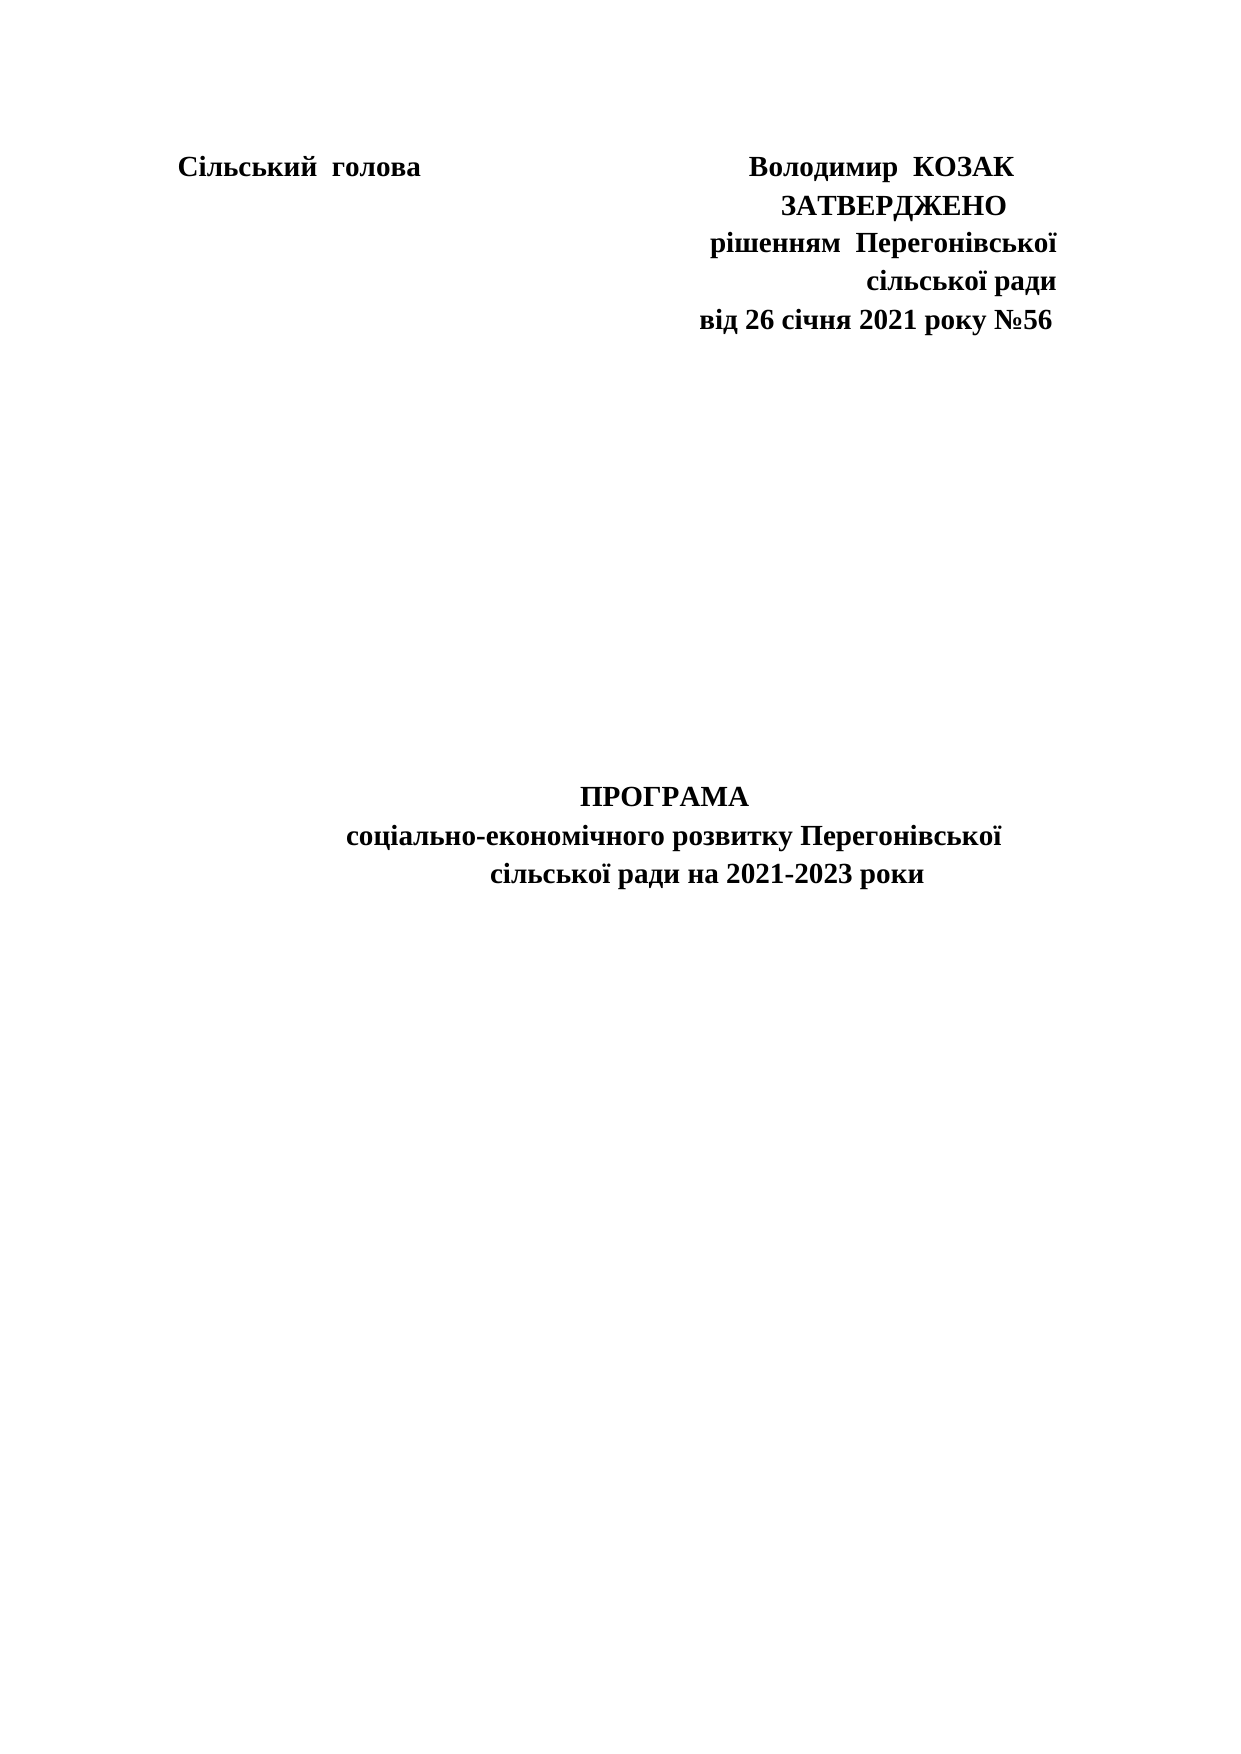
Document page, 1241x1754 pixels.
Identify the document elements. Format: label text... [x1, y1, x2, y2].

text соціально-економічного розвитку Перегонівської [346, 818, 1153, 851]
text сільської ради на 2021-2023 роки [260, 856, 1153, 890]
text Сільський голова Володимир КОЗАК [177, 149, 1057, 183]
text ЗАТВЕРДЖЕНО рішенням Перегонівської сільської ради [620, 188, 1057, 297]
text від 26 січня 2021 року №56 [177, 302, 1155, 335]
subtitle ПРОГРАМА [247, 779, 1081, 812]
